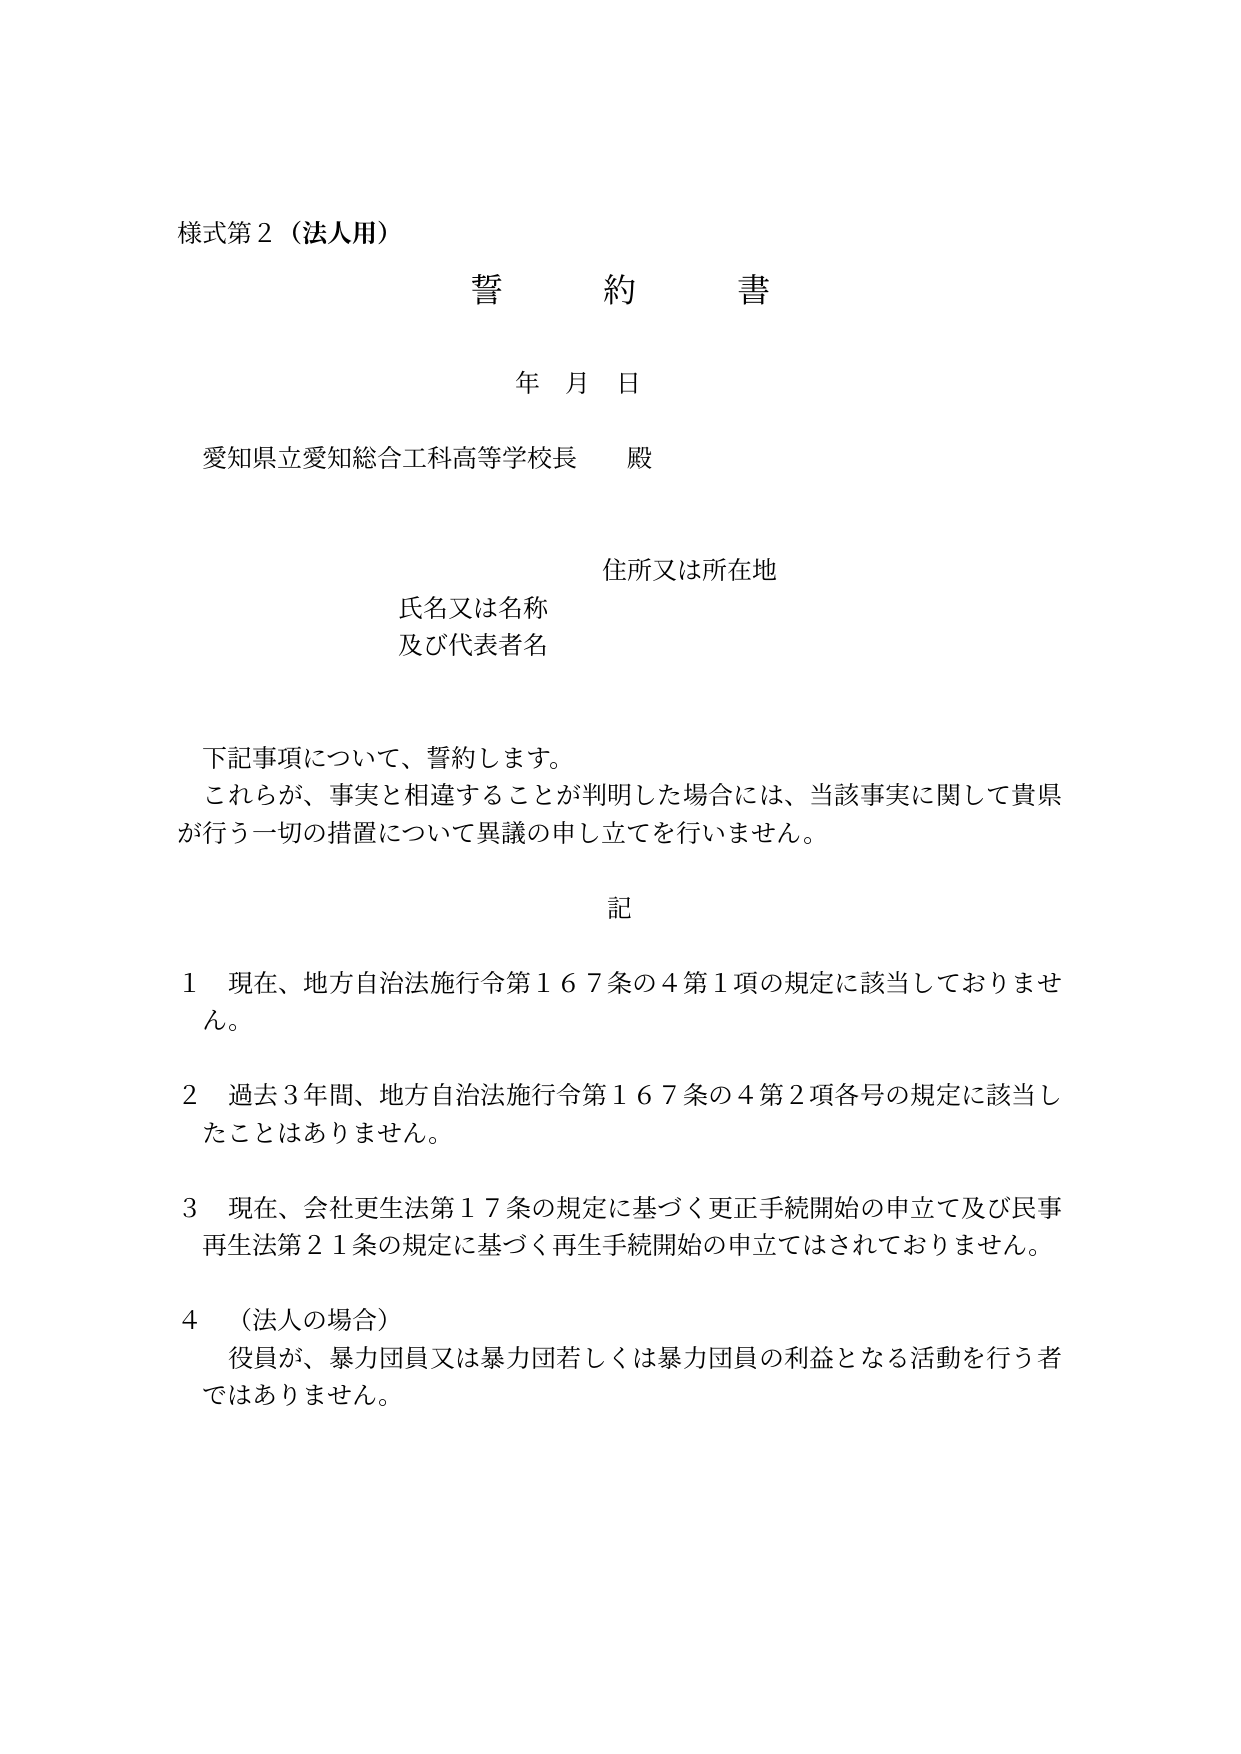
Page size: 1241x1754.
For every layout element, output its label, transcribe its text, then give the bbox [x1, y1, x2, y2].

text 記 [177, 888, 1063, 925]
text 愛知県立愛知総合工科高等学校長 殿 [177, 438, 1063, 475]
text 氏名又は名称 [177, 588, 1063, 625]
text 下記事項について、誓約します。 [177, 738, 1063, 775]
text ２ 過去３年間、地方自治法施行令第１６７条の４第２項各号の規定に該当したことはありません。 [177, 1075, 1063, 1150]
text 誓 約 書 [177, 250, 1063, 325]
text ４ （法人の場合） [177, 1300, 1063, 1338]
text １ 現在、地方自治法施行令第１６７条の４第１項の規定に該当しておりません。 [177, 963, 1063, 1038]
text ３ 現在、会社更生法第１７条の規定に基づく更正手続開始の申立て及び民事再生法第２１条の規定に基づく再生手続開始の申立てはされておりません。 [177, 1188, 1063, 1263]
text 様式第２（法人用） [177, 213, 1063, 250]
text 住所又は所在地 [177, 550, 1063, 588]
text 及び代表者名 [177, 625, 1063, 663]
text 役員が、暴力団員又は暴力団若しくは暴力団員の利益となる活動を行う者ではありません。 [177, 1338, 1063, 1413]
text これらが、事実と相違することが判明した場合には、当該事実に関して貴県が行う一切の措置について異議の申し立てを行いません。 [177, 775, 1063, 850]
text 年 月 日 [177, 363, 1063, 400]
